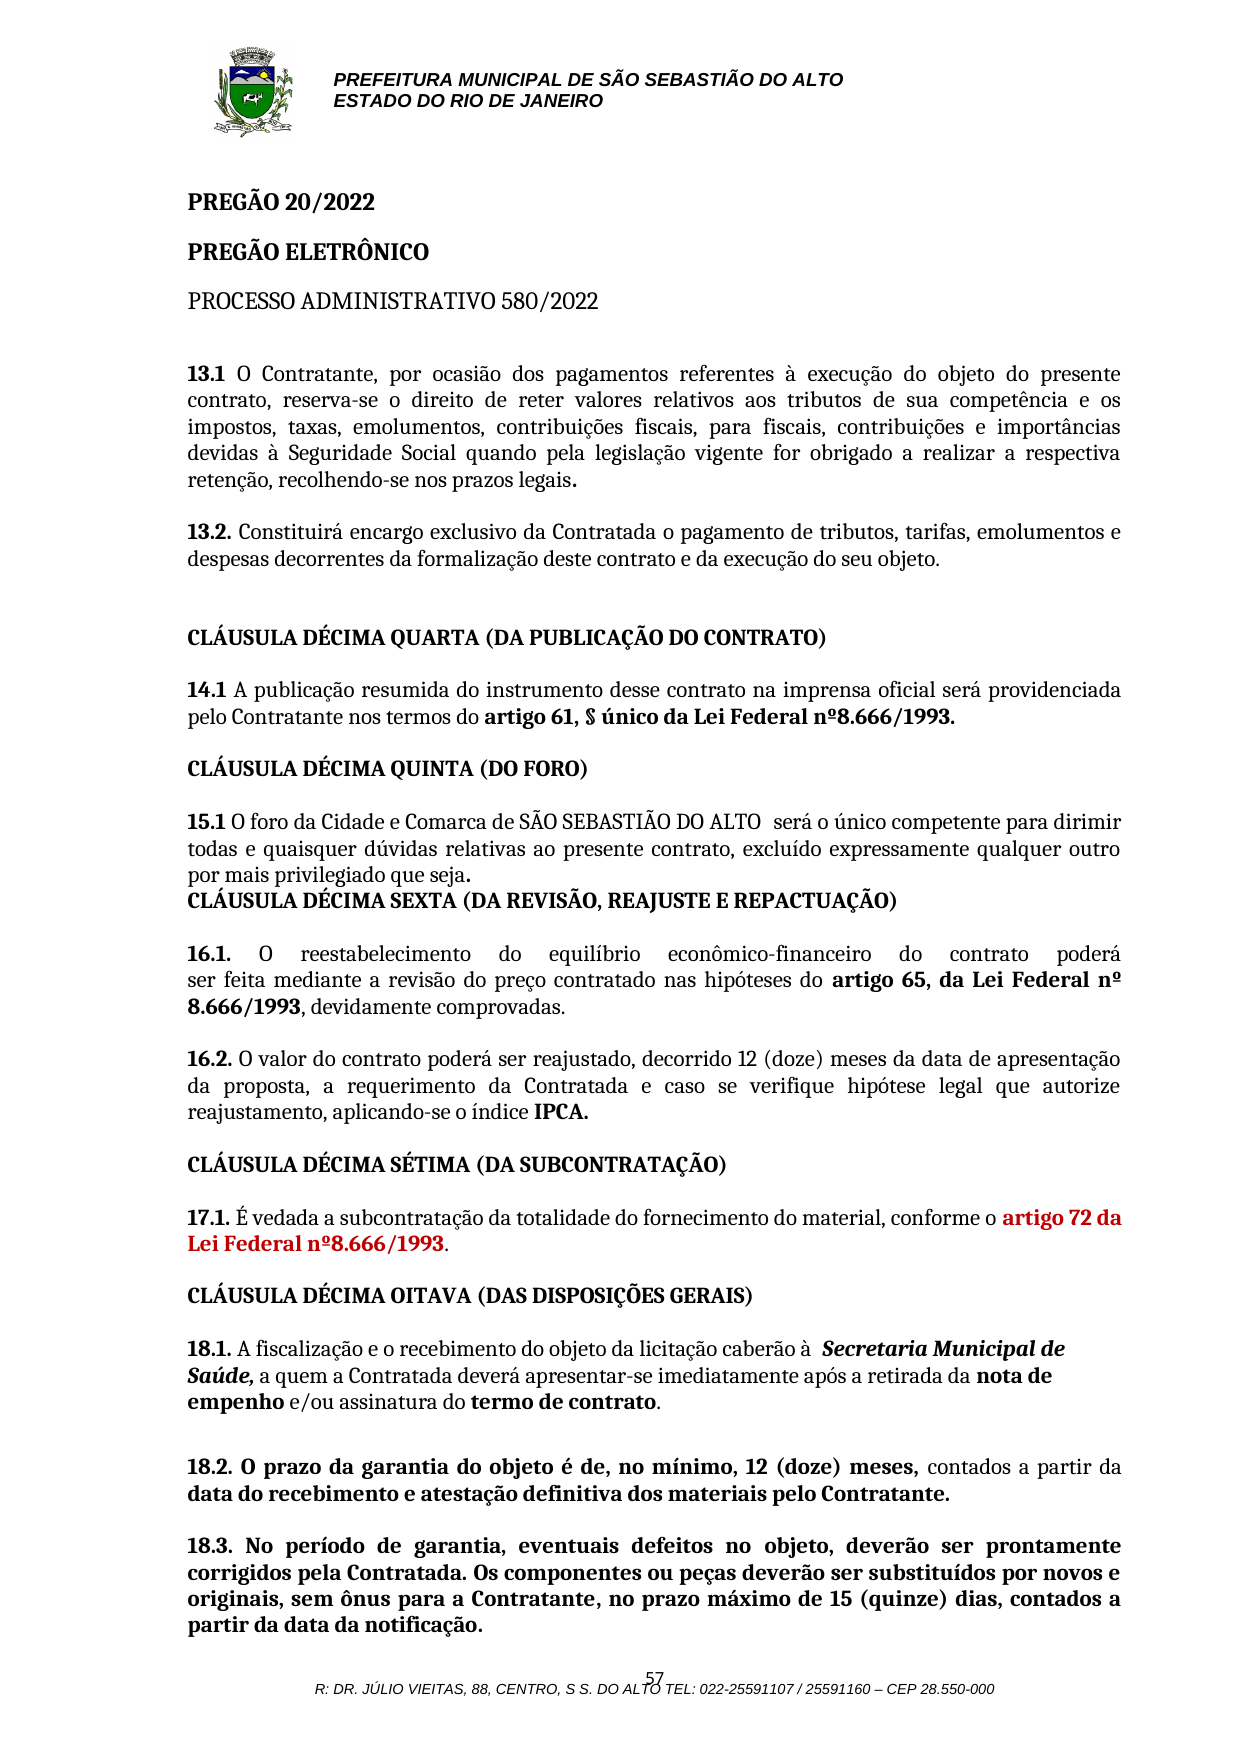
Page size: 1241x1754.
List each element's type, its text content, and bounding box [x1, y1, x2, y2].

text 13.2. Constituirá encargo exclusivo da Contratada o pagamento de tributos, tarifas, emolumentos e despesas decorrentes da formalização deste contrato e da execução do seu objeto. [187, 519, 1122, 572]
text 18.2. O prazo da garantia do objeto é de, no mínimo, 12 (doze) meses, contados a partir da data do recebimento e atestação definitiva dos materiais pelo Contratante. [187, 1454, 1122, 1507]
text 15.1 O foro da Cidade e Comarca de SÃO SEBASTIÃO DO ALTO será o único competente para dirimir todas e quaisquer dúvidas relativas ao presente contrato, excluído expressamente qualquer outro por mais privilegiado que seja. [187, 809, 1122, 888]
text CLÁUSULA DÉCIMA QUINTA (DO FORO) [187, 756, 1122, 783]
text CLÁUSULA DÉCIMA SEXTA (DA REVISÃO, REAJUSTE E REPACTUAÇÃO) [187, 888, 1122, 914]
text 18.1. A fiscalização e o recebimento do objeto da licitação caberão à Secretaria Municipal de Saúde, a quem a Contratada deverá apresentar-se imediatamente após a retirada da nota de empenho e/ou assinatura do termo de contrato. [187, 1336, 1122, 1415]
text 16.2. O valor do contrato poderá ser reajustado, decorrido 12 (doze) meses da data de apresentação da proposta, a requerimento da Contratada e caso se verifique hipótese legal que autorize reajustamento, aplicando-se o índice IPCA. [187, 1020, 1122, 1125]
text 17.1. É vedada a subcontratação da totalidade do fornecimento do material, conforme o artigo 72 da Lei Federal nº8.666/1993. [187, 1204, 1122, 1257]
text CLÁUSULA DÉCIMA OITAVA (DAS DISPOSIÇÕES GERAIS) [187, 1283, 1122, 1310]
text 13.1 O Contratante, por ocasião dos pagamentos referentes à execução do objeto do presente contrato, reserva-se o direito de reter valores relativos aos tributos de sua competência e os impostos, taxas, emolumentos, contribuições fiscais, para fiscais, contribuições e importâncias devidas à Seguridade Social quando pela legislação vigente for obrigado a realizar a respectiva retenção, recolhendo-se nos prazos legais. [187, 361, 1122, 493]
text 16.1. O reestabelecimento do equilíbrio econômico-financeiro do contrato poderá ser feita mediante a revisão do preço contratado nas hipóteses do artigo 65, da Lei Federal nº 8.666/1993, devidamente comprovadas. [187, 941, 1122, 1020]
text 14.1 A publicação resumida do instrumento desse contrato na imprensa oficial será providenciada pelo Contratante nos termos do artigo 61, § único da Lei Federal nº8.666/1993. [187, 677, 1122, 730]
text CLÁUSULA DÉCIMA SÉTIMA (DA SUBCONTRATAÇÃO) [187, 1152, 1122, 1178]
text 18.3. No período de garantia, eventuais defeitos no objeto, deverão ser prontamente corrigidos pela Contratada. Os componentes ou peças deverão ser substituídos por novos e originais, sem ônus para a Contratante, no prazo máximo de 15 (quinze) dias, contados a partir da data da notificação. [187, 1533, 1122, 1638]
picture [213, 44, 294, 139]
text CLÁUSULA DÉCIMA QUARTA (DA PUBLICAÇÃO DO CONTRATO) [187, 624, 1122, 651]
